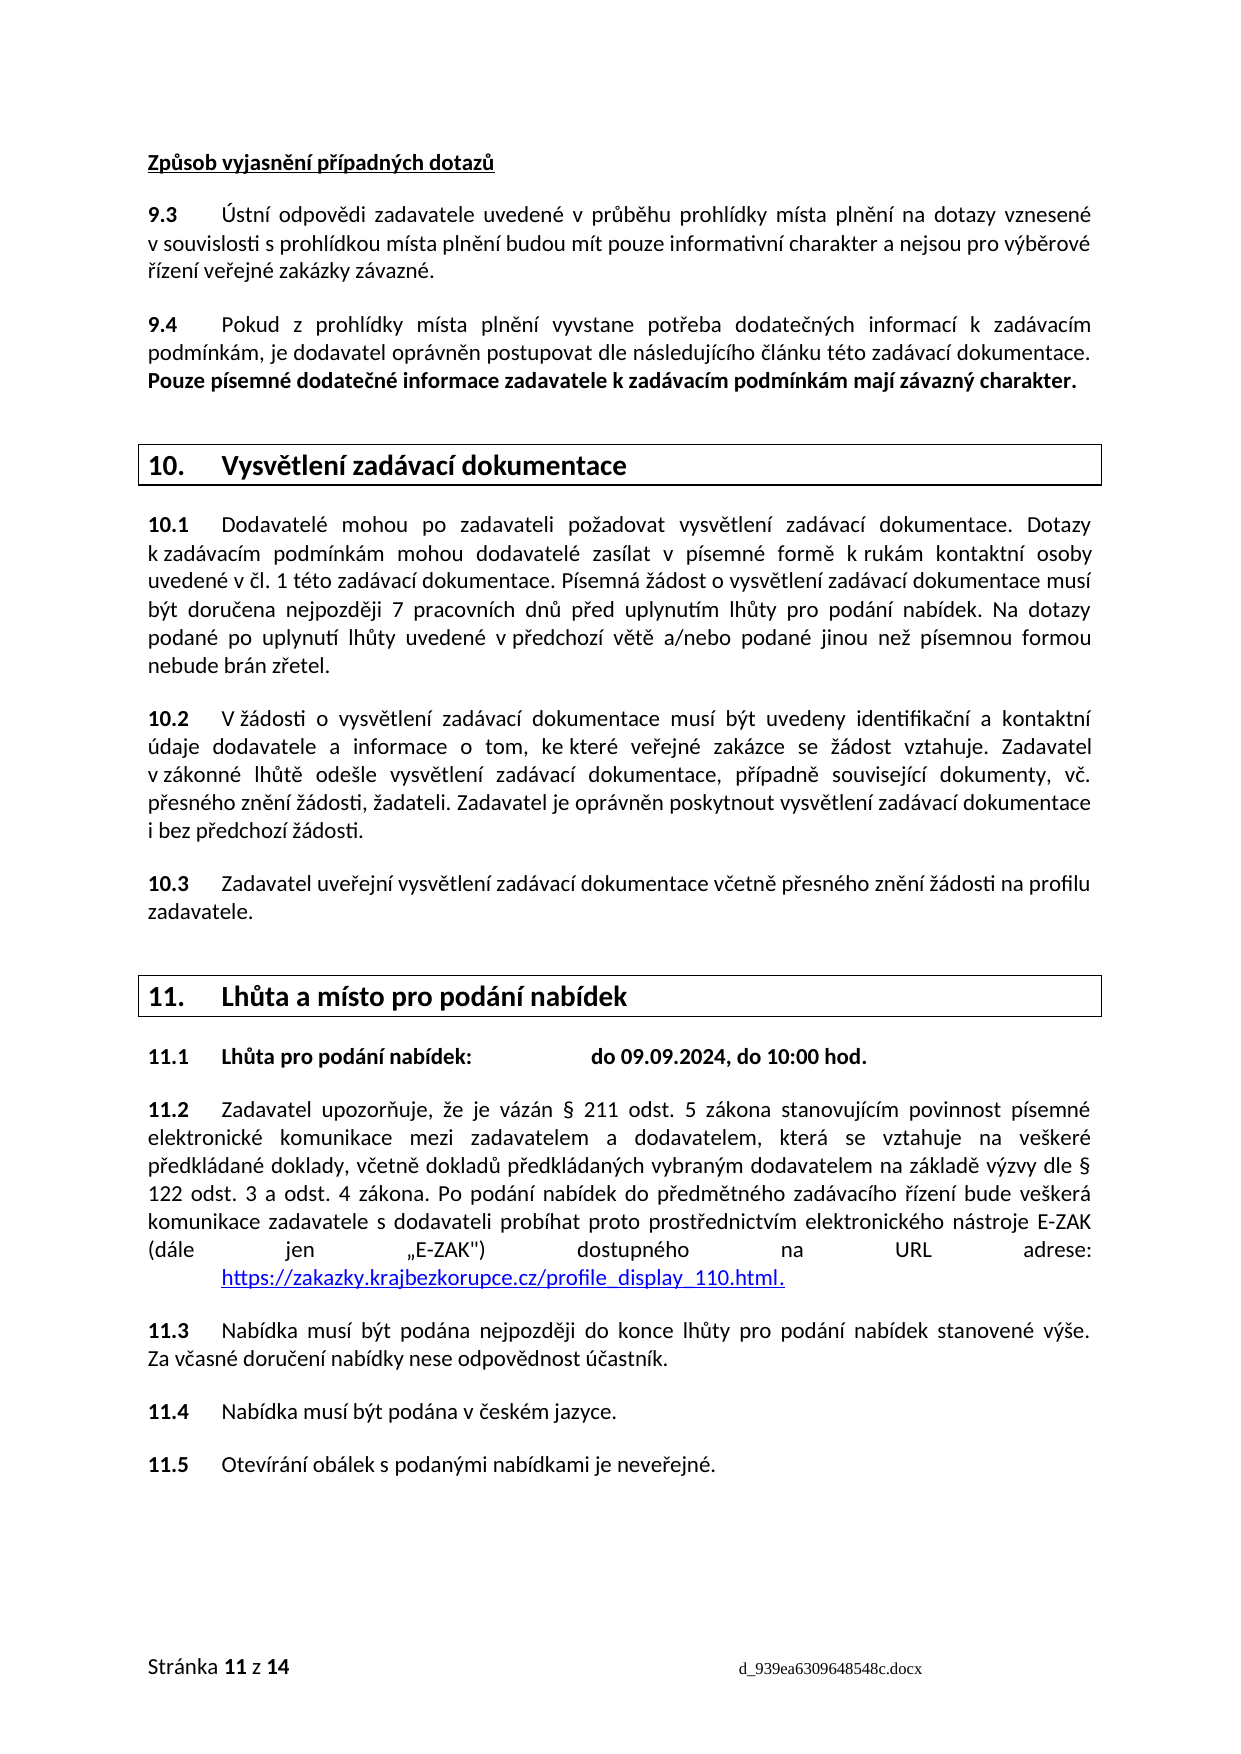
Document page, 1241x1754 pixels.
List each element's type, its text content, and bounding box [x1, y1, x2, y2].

text Dodavatelé mohou po zadavateli požadovat vysvětlení zadávací dokumentace. Dotazy k zadávacím podmínkám mohou dodavatelé zasílat v písemné formě k rukám kontaktní osoby uvedené v čl. 1 této zadávací dokumentace. Písemná žádost o vysvětlení zadávací dokumentace musí být doručena nejpozději 7 pracovních dnů před uplynutím lhůty pro podání nabídek. Na dotazy podané po uplynutí lhůty uvedené v předchozí větě a/nebo podané jinou než písemnou formou nebude brán zřetel. [148, 511, 1093, 679]
text Nabídka musí být podána v českém jazyce. [148, 1397, 1093, 1425]
text Zadavatel uveřejní vysvětlení zadávací dokumentace včetně přesného znění žádosti na profilu zadavatele. [148, 869, 1093, 925]
text Nabídka musí být podána nejpozději do konce lhůty pro podání nabídek stanovené výše. Za včasné doručení nabídky nese odpovědnost účastník. [148, 1316, 1093, 1372]
text Lhůta a místo pro podání nabídek [139, 976, 1101, 1016]
text Vysvětlení zadávací dokumentace [139, 445, 1101, 484]
text V žádosti o vysvětlení zadávací dokumentace musí být uvedeny identifikační a kontaktní údaje dodavatele a informace o tom, ke které veřejné zakázce se žádost vztahuje. Zadavatel v zákonné lhůtě odešle vysvětlení zadávací dokumentace, případně související dokumenty, vč. přesného znění žádosti, žadateli. Zadavatel je oprávněn poskytnout vysvětlení zadávací dokumentace i bez předchozí žádosti. [148, 704, 1093, 844]
text Pokud z prohlídky místa plnění vyvstane potřeba dodatečných informací k zadávacím podmínkám, je dodavatel oprávněn postupovat dle následujícího článku této zadávací dokumentace. Pouze písemné dodatečné informace zadavatele k zadávacím podmínkám mají závazný charakter. [148, 310, 1093, 394]
text Způsob vyjasnění případných dotazů [148, 148, 1093, 176]
text Lhůta pro podání nabídek: do 09.09.2024, do 10:00 hod. [148, 1042, 1093, 1070]
text Otevírání obálek s podanými nabídkami je neveřejné. [148, 1450, 1093, 1478]
list Ústní odpovědi zadavatele uvedené v průběhu prohlídky místa plnění na dotazy vznesené v souvislosti s prohlídkou místa plnění budou mít pouze informativní charakter a nejsou pro výběrové řízení veřejné zakázky závazné. [148, 201, 1093, 285]
text Zadavatel upozorňuje, že je vázán § 211 odst. 5 zákona stanovujícím povinnost písemné elektronické komunikace mezi zadavatelem a dodavatelem, která se vztahuje na veškeré předkládané doklady, včetně dokladů předkládaných vybraným dodavatelem na základě výzvy dle § 122 odst. 3 a odst. 4 zákona. Po podání nabídek do předmětného zadávacího řízení bude veškerá komunikace zadavatele s dodavateli probíhat proto prostřednictvím elektronického nástroje E-ZAK (dále jen „E-ZAK") dostupného na URL adrese: https://zakazky.krajbezkorupce.cz/profile_display_110.html. [148, 1095, 1093, 1291]
